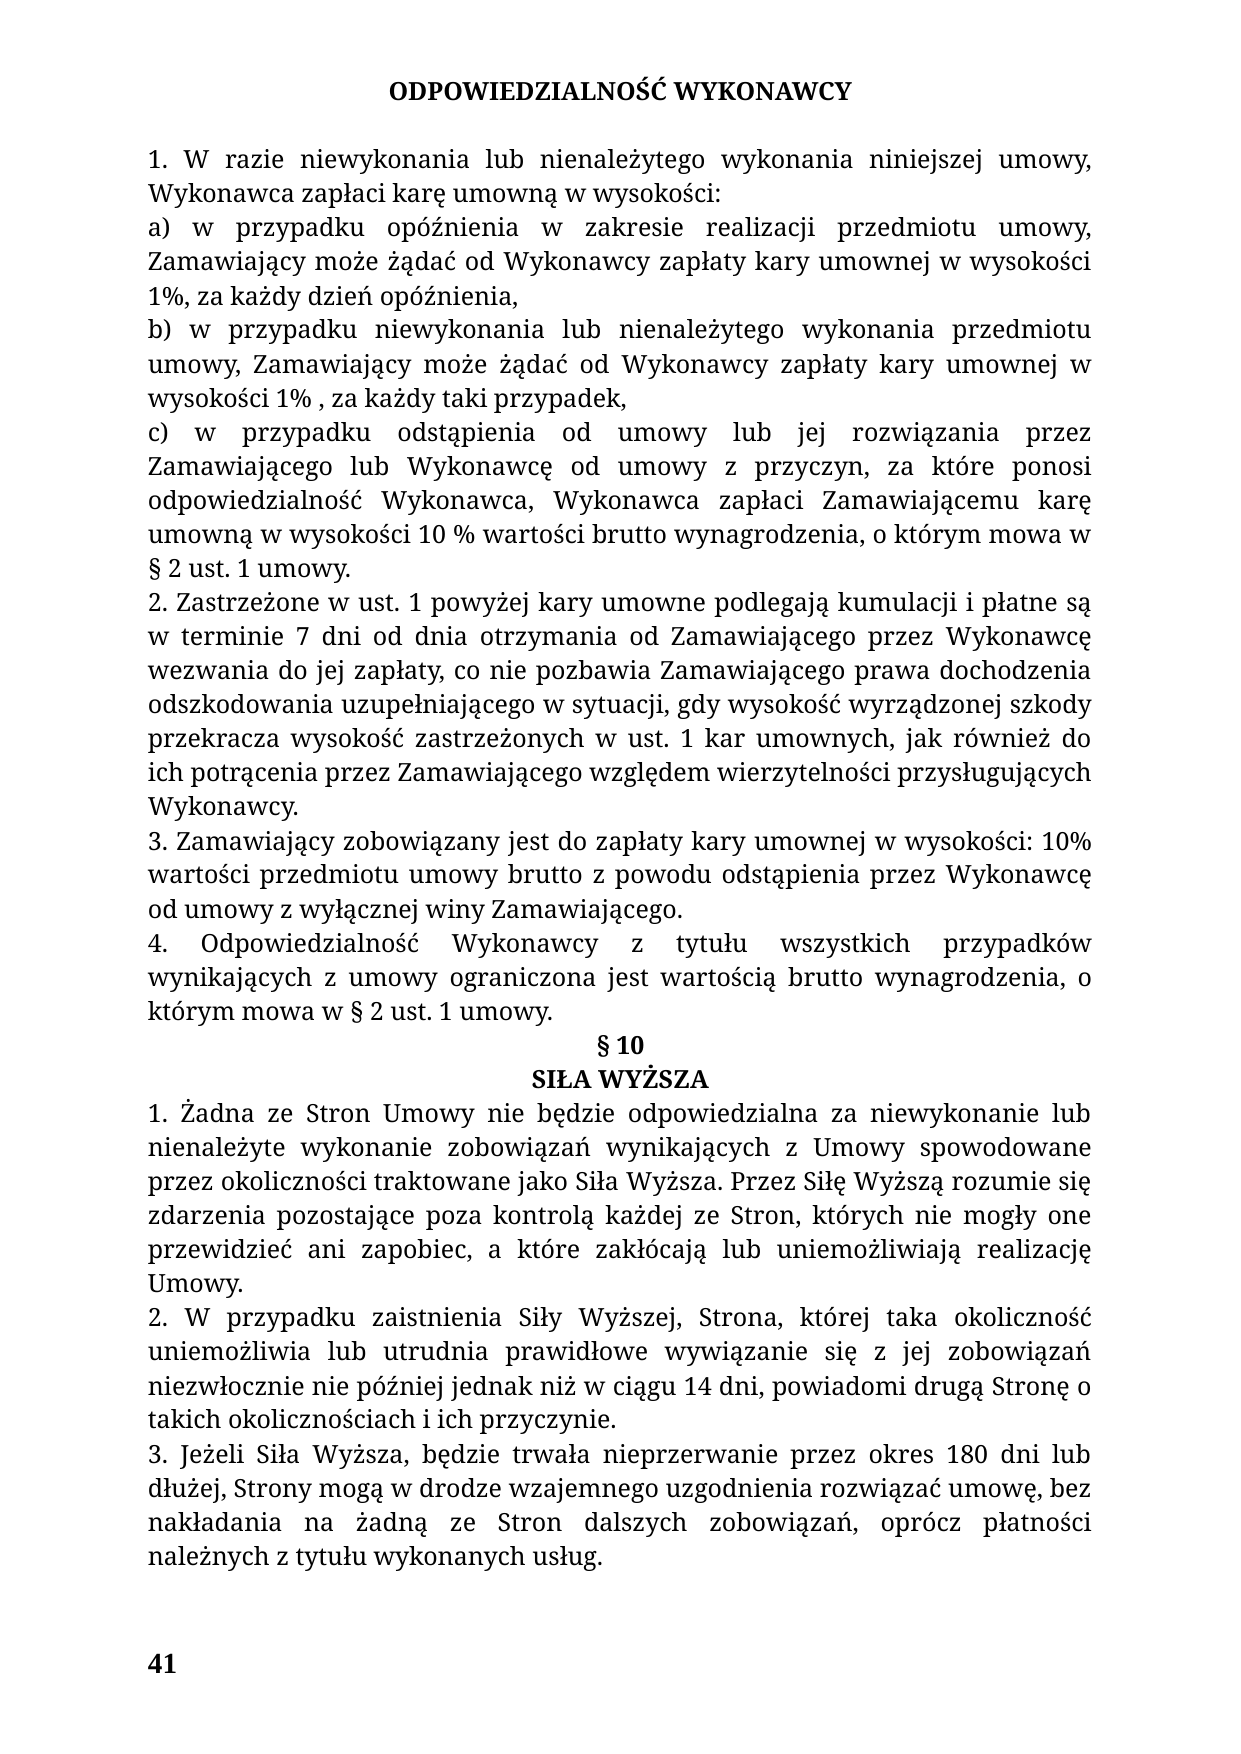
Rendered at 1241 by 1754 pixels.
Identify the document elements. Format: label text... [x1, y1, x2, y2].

text 3. Zamawiający zobowiązany jest do zapłaty kary umownej w wysokości: 10% wartości przedmiotu umowy brutto z powodu odstąpienia przez Wykonawcę od umowy z wyłącznej winy Zamawiającego. [148, 823, 1093, 925]
text 1. W razie niewykonania lub nienależytego wykonania niniejszej umowy, Wykonawca zapłaci karę umowną w wysokości: [148, 142, 1093, 210]
text 2. Zastrzeżone w ust. 1 powyżej kary umowne podlegają kumulacji i płatne są w terminie 7 dni od dnia otrzymania od Zamawiającego przez Wykonawcę wezwania do jej zapłaty, co nie pozbawia Zamawiającego prawa dochodzenia odszkodowania uzupełniającego w sytuacji, gdy wysokość wyrządzonej szkody przekracza wysokość zastrzeżonych w ust. 1 kar umownych, jak również do ich potrącenia przez Zamawiającego względem wierzytelności przysługujących Wykonawcy. [148, 585, 1093, 823]
text SIŁA WYŻSZA [148, 1062, 1093, 1096]
text ODPOWIEDZIALNOŚĆ WYKONAWCY [148, 74, 1093, 108]
text c) w przypadku odstąpienia od umowy lub jej rozwiązania przez Zamawiającego lub Wykonawcę od umowy z przyczyn, za które ponosi odpowiedzialność Wykonawca, Wykonawca zapłaci Zamawiającemu karę umowną w wysokości 10 % wartości brutto wynagrodzenia, o którym mowa w § 2 ust. 1 umowy. [148, 414, 1093, 585]
text 1. Żadna ze Stron Umowy nie będzie odpowiedzialna za niewykonanie lub nienależyte wykonanie zobowiązań wynikających z Umowy spowodowane przez okoliczności traktowane jako Siła Wyższa. Przez Siłę Wyższą rozumie się zdarzenia pozostające poza kontrolą każdej ze Stron, których nie mogły one przewidzieć ani zapobiec, a które zakłócają lub uniemożliwiają realizację Umowy. [148, 1096, 1093, 1300]
text b) w przypadku niewykonania lub nienależytego wykonania przedmiotu umowy, Zamawiający może żądać od Wykonawcy zapłaty kary umownej w wysokości 1% , za każdy taki przypadek, [148, 312, 1093, 414]
text a) w przypadku opóźnienia w zakresie realizacji przedmiotu umowy, Zamawiający może żądać od Wykonawcy zapłaty kary umownej w wysokości 1%, za każdy dzień opóźnienia, [148, 210, 1093, 312]
text 4. Odpowiedzialność Wykonawcy z tytułu wszystkich przypadków wynikających z umowy ograniczona jest wartością brutto wynagrodzenia, o którym mowa w § 2 ust. 1 umowy. [148, 925, 1093, 1027]
text 2. W przypadku zaistnienia Siły Wyższej, Strona, której taka okoliczność uniemożliwia lub utrudnia prawidłowe wywiązanie się z jej zobowiązań niezwłocznie nie później jednak niż w ciągu 14 dni, powiadomi drugą Stronę o takich okolicznościach i ich przyczynie. [148, 1300, 1093, 1436]
text § 10 [148, 1027, 1093, 1062]
text 3. Jeżeli Siła Wyższa, będzie trwała nieprzerwanie przez okres 180 dni lub dłużej, Strony mogą w drodze wzajemnego uzgodnienia rozwiązać umowę, bez nakładania na żadną ze Stron dalszych zobowiązań, oprócz płatności należnych z tytułu wykonanych usług. [148, 1436, 1093, 1572]
